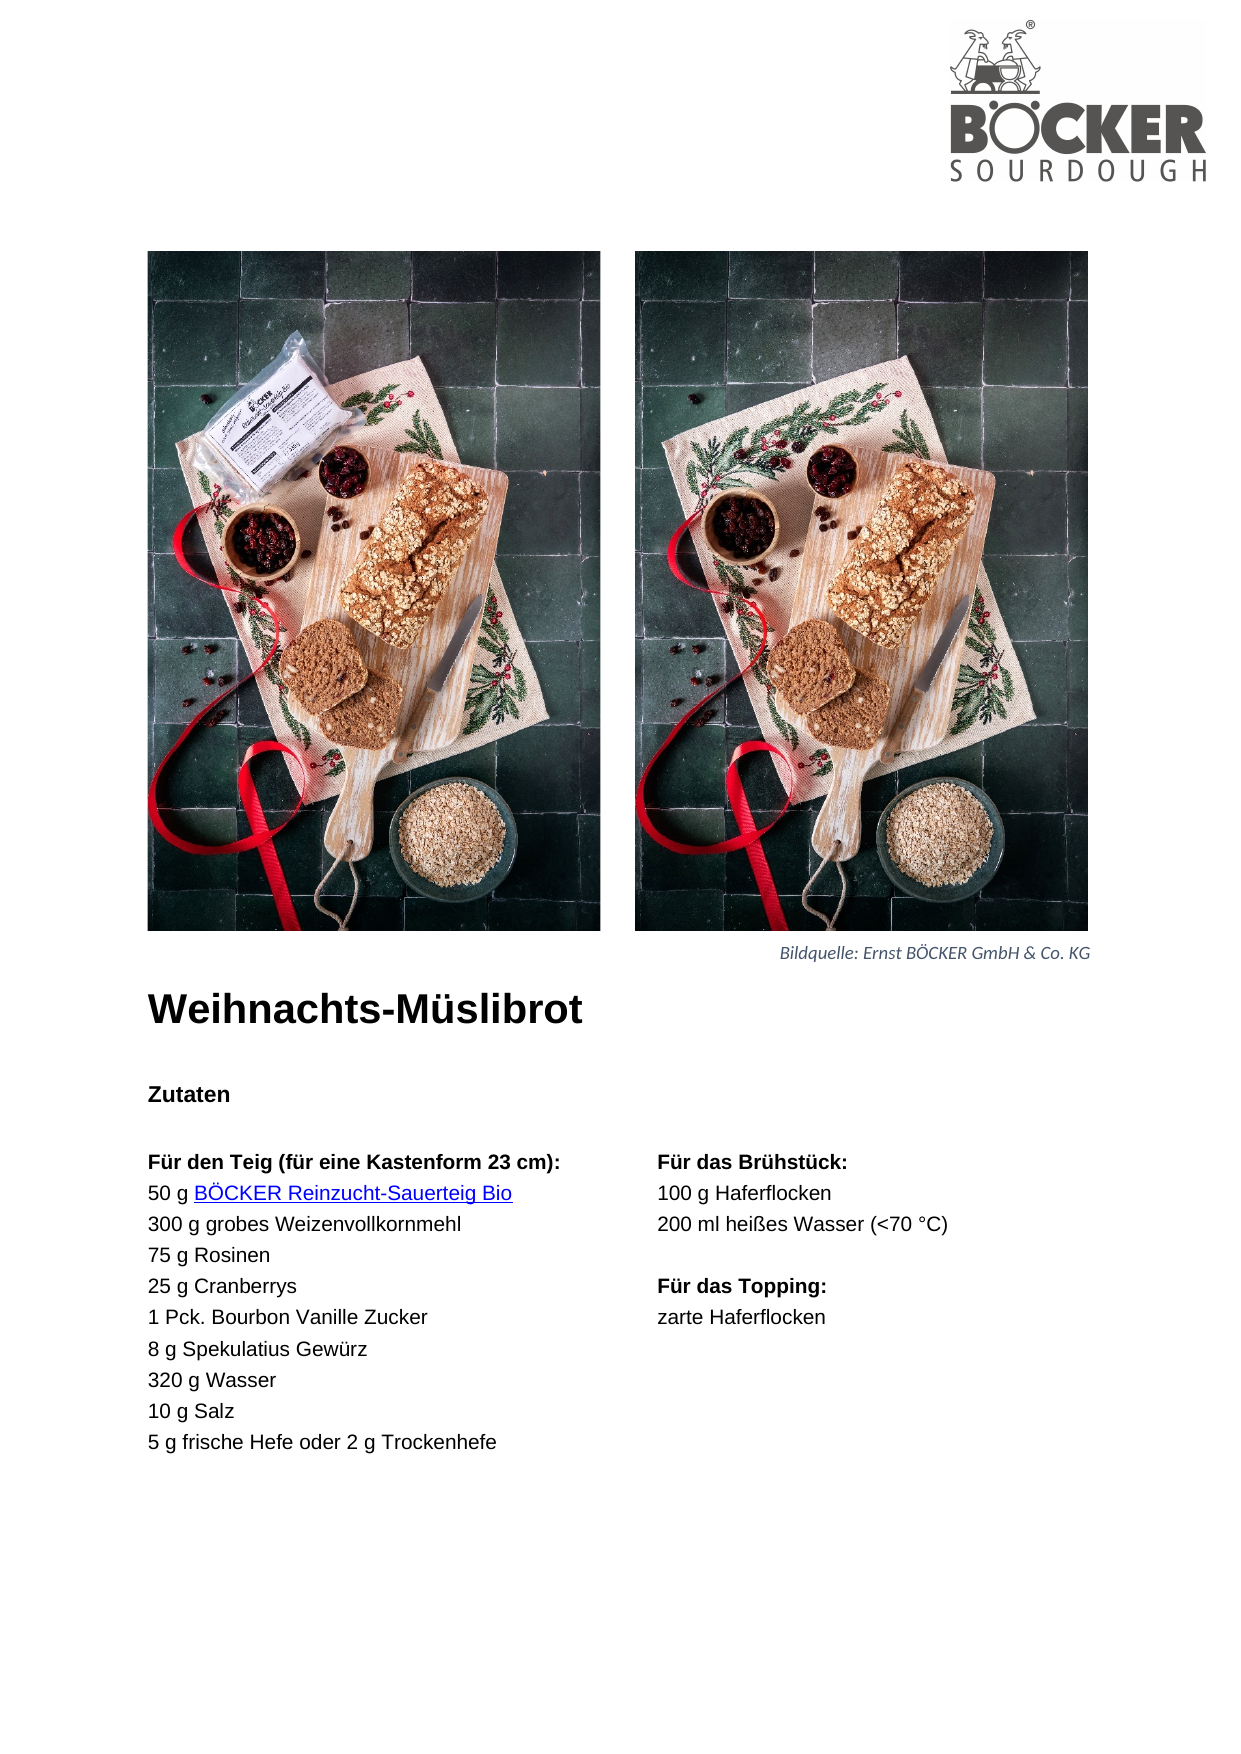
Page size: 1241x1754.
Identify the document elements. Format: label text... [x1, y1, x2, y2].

text 1 Pck. Bourbon Vanille Zucker [148, 1305, 583, 1329]
text Zutaten [148, 1081, 1093, 1107]
text Weihnachts-Müslibrot [148, 985, 1093, 1033]
text 5 g frische Hefe oder 2 g Trockenhefe [148, 1430, 583, 1454]
text Für das Brühstück: [657, 1149, 1093, 1173]
text 300 g grobes Weizenvollkornmehl [148, 1212, 583, 1236]
text 200 ml heißes Wasser (<70 °C) [657, 1212, 1093, 1236]
picture [950, 19, 1206, 182]
text 50 g BÖCKER Reinzucht-Sauerteig Bio [148, 1181, 583, 1204]
text 320 g Wasser [148, 1367, 583, 1391]
text 8 g Spekulatius Gewürz [148, 1336, 583, 1360]
text Für den Teig (für eine Kastenform 23 cm): [148, 1149, 583, 1173]
text Für das Topping: [657, 1274, 1093, 1298]
text 25 g Cranberrys [148, 1274, 583, 1298]
text 10 g Salz [148, 1399, 583, 1423]
picture [147, 251, 601, 931]
text Bildquelle: Ernst BÖCKER GmbH & Co. KG [148, 941, 1093, 964]
text zarte Haferflocken [657, 1305, 1093, 1329]
text 100 g Haferflocken [657, 1181, 1093, 1204]
text 75 g Rosinen [148, 1243, 583, 1267]
picture [635, 251, 1088, 931]
